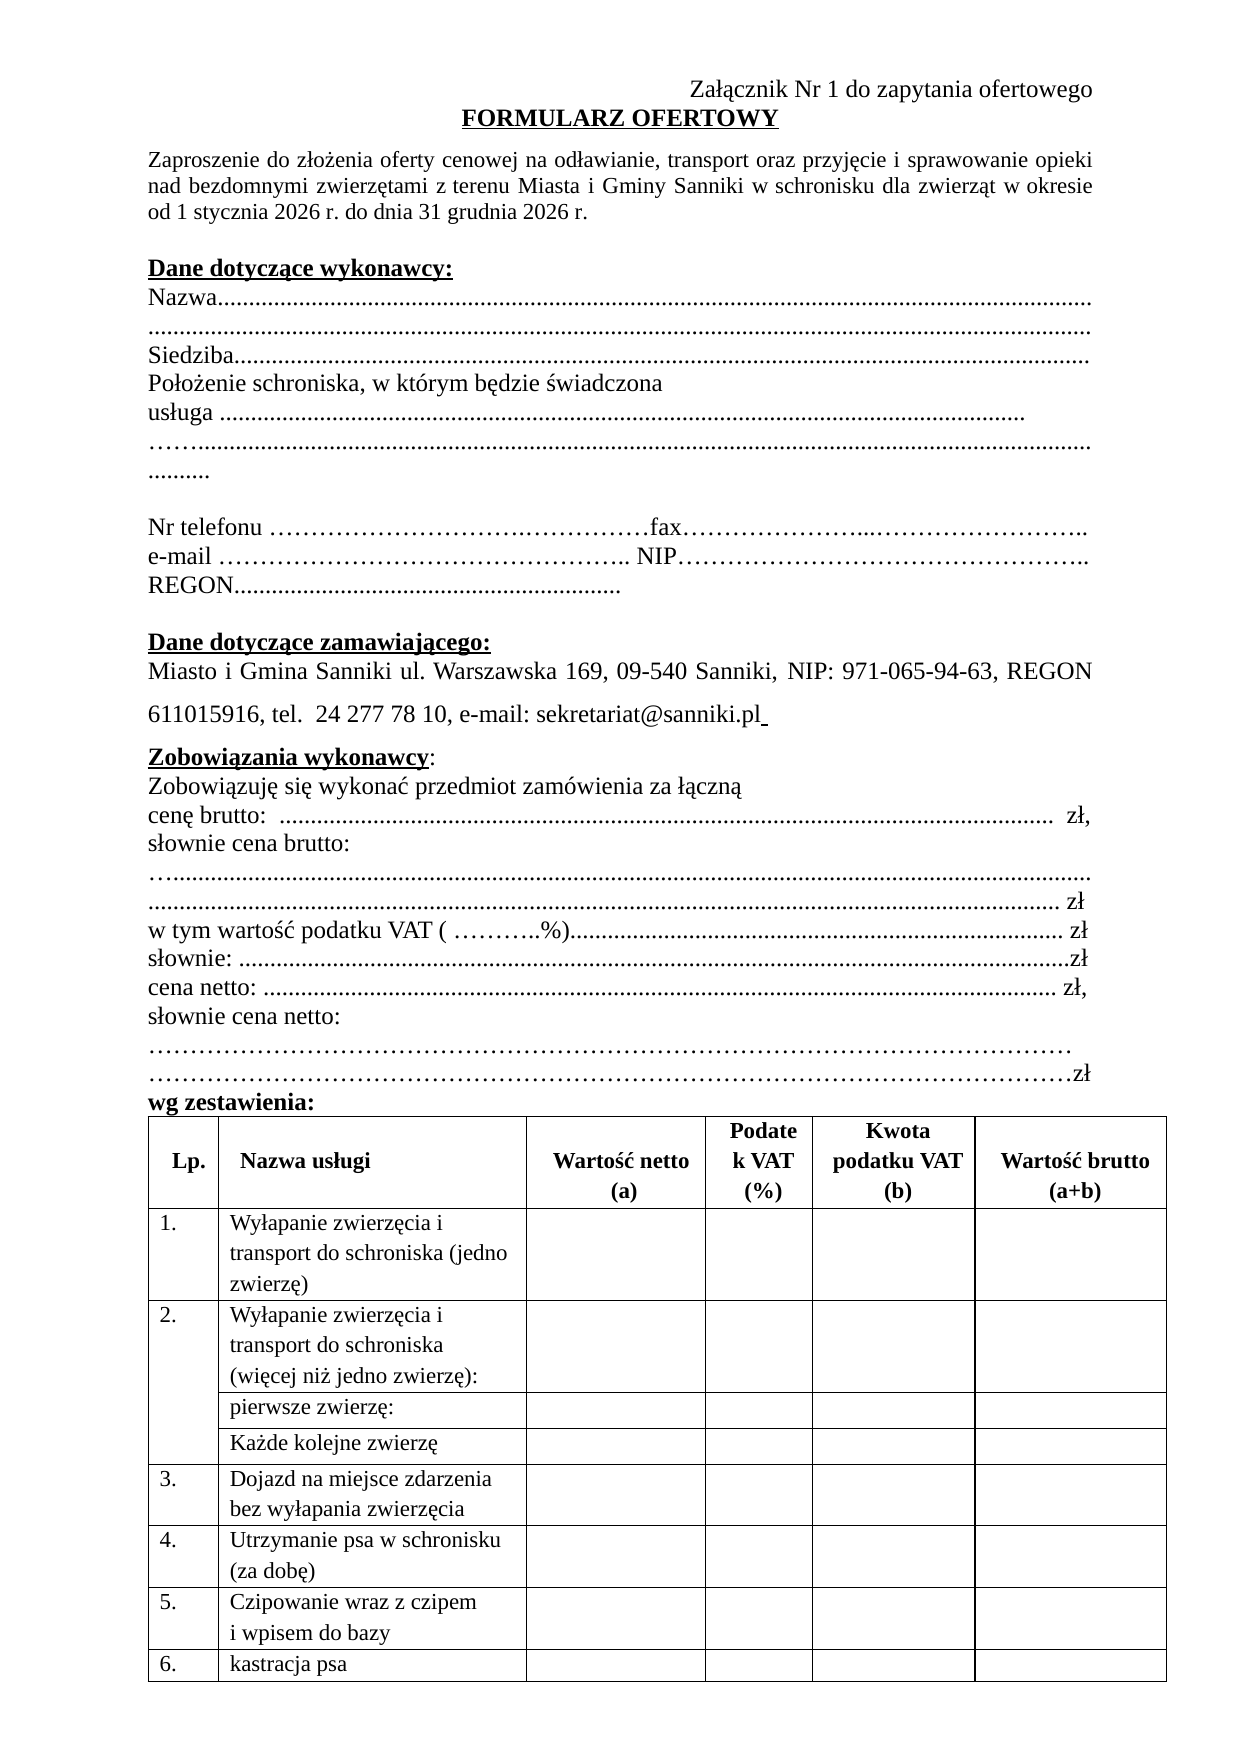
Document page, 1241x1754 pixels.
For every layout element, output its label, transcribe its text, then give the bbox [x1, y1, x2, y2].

table_cell [976, 1465, 1166, 1525]
table_cell [527, 1465, 705, 1525]
table_cell [976, 1301, 1166, 1392]
text Zobowiązania wykonawcy: [148, 742, 1093, 771]
table_cell [527, 1429, 705, 1463]
text Miasto i Gmina Sanniki ul. Warszawska 169, 09-540 Sanniki, NIP: 971-065-94-63, REGON 611015916, tel. 24 277 78 10, e-mail: sekretariat@sanniki.pl [148, 656, 1093, 728]
table_cell [813, 1209, 974, 1300]
text Zobowiązuję się wykonać przedmiot zamówienia za łączną [148, 771, 1093, 800]
table_cell 5. [149, 1588, 218, 1649]
table_cell 1. [149, 1209, 218, 1300]
table_cell [527, 1526, 705, 1587]
table_cell pierwsze zwierzę: [219, 1393, 526, 1428]
text cena netto: ............................................................................................................................... zł, [148, 972, 1093, 1001]
text Nr telefonu ………………………….……………fax…………………...…………………….. [148, 512, 1093, 541]
table_cell Każde kolejne zwierzę [219, 1429, 526, 1463]
table_cell [813, 1588, 974, 1649]
table_cell [706, 1465, 812, 1525]
text Dane dotyczące wykonawcy: [148, 253, 1093, 282]
text Siedziba......................................................................................................................................... [148, 340, 1093, 368]
text cenę brutto: ............................................................................................................................ zł, [148, 800, 1093, 828]
text słownie cena netto: ……………………………………………………………………………………………………………………………………………………………………………………………………zł [148, 1001, 1093, 1087]
table_cell [706, 1393, 812, 1428]
table_cell [813, 1526, 974, 1587]
table_cell [527, 1209, 705, 1300]
table_cell [527, 1588, 705, 1649]
text Zaproszenie do złożenia oferty cenowej na odławianie, transport oraz przyjęcie i sprawowanie opieki nad bezdomnymi zwierzętami z terenu Miasta i Gminy Sanniki w schronisku dla zwierząt w okresie od 1 stycznia 2026 r. do dnia 31 grudnia 2026 r. [148, 146, 1093, 225]
text Położenie schroniska, w którym będzie świadczona usługa .................................................................................................................................……......................................................................................................................................................... [148, 368, 1093, 483]
table_cell 2. [149, 1301, 218, 1463]
table_cell [813, 1301, 974, 1392]
table_cell [976, 1393, 1166, 1428]
text Załącznik Nr 1 do zapytania ofertowego [148, 74, 1093, 103]
text słownie: .....................................................................................................................................zł [148, 943, 1093, 972]
table_header Kwota podatku VAT (b) [813, 1117, 974, 1208]
table_header Podatek VAT (%) [706, 1117, 812, 1208]
table_cell 4. [149, 1526, 218, 1587]
table_cell [527, 1650, 705, 1681]
table_cell 6. [149, 1650, 218, 1681]
text FORMULARZ OFERTOWY [148, 103, 1093, 131]
table_cell [976, 1209, 1166, 1300]
table_cell 3. [149, 1465, 218, 1525]
table_cell [706, 1301, 812, 1392]
table_cell [813, 1429, 974, 1463]
table_cell [527, 1301, 705, 1392]
table_header Nazwa usługi [219, 1117, 526, 1208]
table_header Wartość brutto (a+b) [976, 1117, 1166, 1208]
table_cell [706, 1650, 812, 1681]
table_cell [976, 1650, 1166, 1681]
table_cell [706, 1588, 812, 1649]
table_cell kastracja psa [219, 1650, 526, 1681]
table_cell Utrzymanie psa w schronisku (za dobę) [219, 1526, 526, 1587]
table_cell [976, 1429, 1166, 1463]
table_cell [706, 1526, 812, 1587]
text wg zestawienia: [148, 1087, 1093, 1116]
table_cell [527, 1393, 705, 1428]
table_cell [813, 1650, 974, 1681]
table_cell Dojazd na miejsce zdarzenia bez wyłapania zwierzęcia [219, 1465, 526, 1525]
table_header Lp. [149, 1117, 218, 1208]
table_cell [976, 1588, 1166, 1649]
text e-mail ………………………………………….. NIP………………………………………….. REGON.............................................................. [148, 541, 1093, 598]
table_cell Czipowanie wraz z czipem i wpisem do bazy [219, 1588, 526, 1649]
table_cell [706, 1209, 812, 1300]
text w tym wartość podatku VAT ( ………..%)............................................................................... zł [148, 915, 1093, 943]
table_cell [813, 1393, 974, 1428]
text Nazwa................................................................................................................................................................................................................................................................................................... [148, 282, 1093, 340]
table_cell Wyłapanie zwierzęcia i transport do schroniska (jedno zwierzę) [219, 1209, 526, 1300]
table_cell [976, 1526, 1166, 1587]
table_header Wartość netto (a) [527, 1117, 705, 1208]
text Dane dotyczące zamawiającego: [148, 627, 1093, 656]
table_cell [706, 1429, 812, 1463]
table_cell [813, 1465, 974, 1525]
table_cell Wyłapanie zwierzęcia i transport do schroniska (więcej niż jedno zwierzę): [219, 1301, 526, 1392]
text słownie cena brutto: …..................................................................................................................................................................................................................................................................................................... zł [148, 828, 1093, 915]
